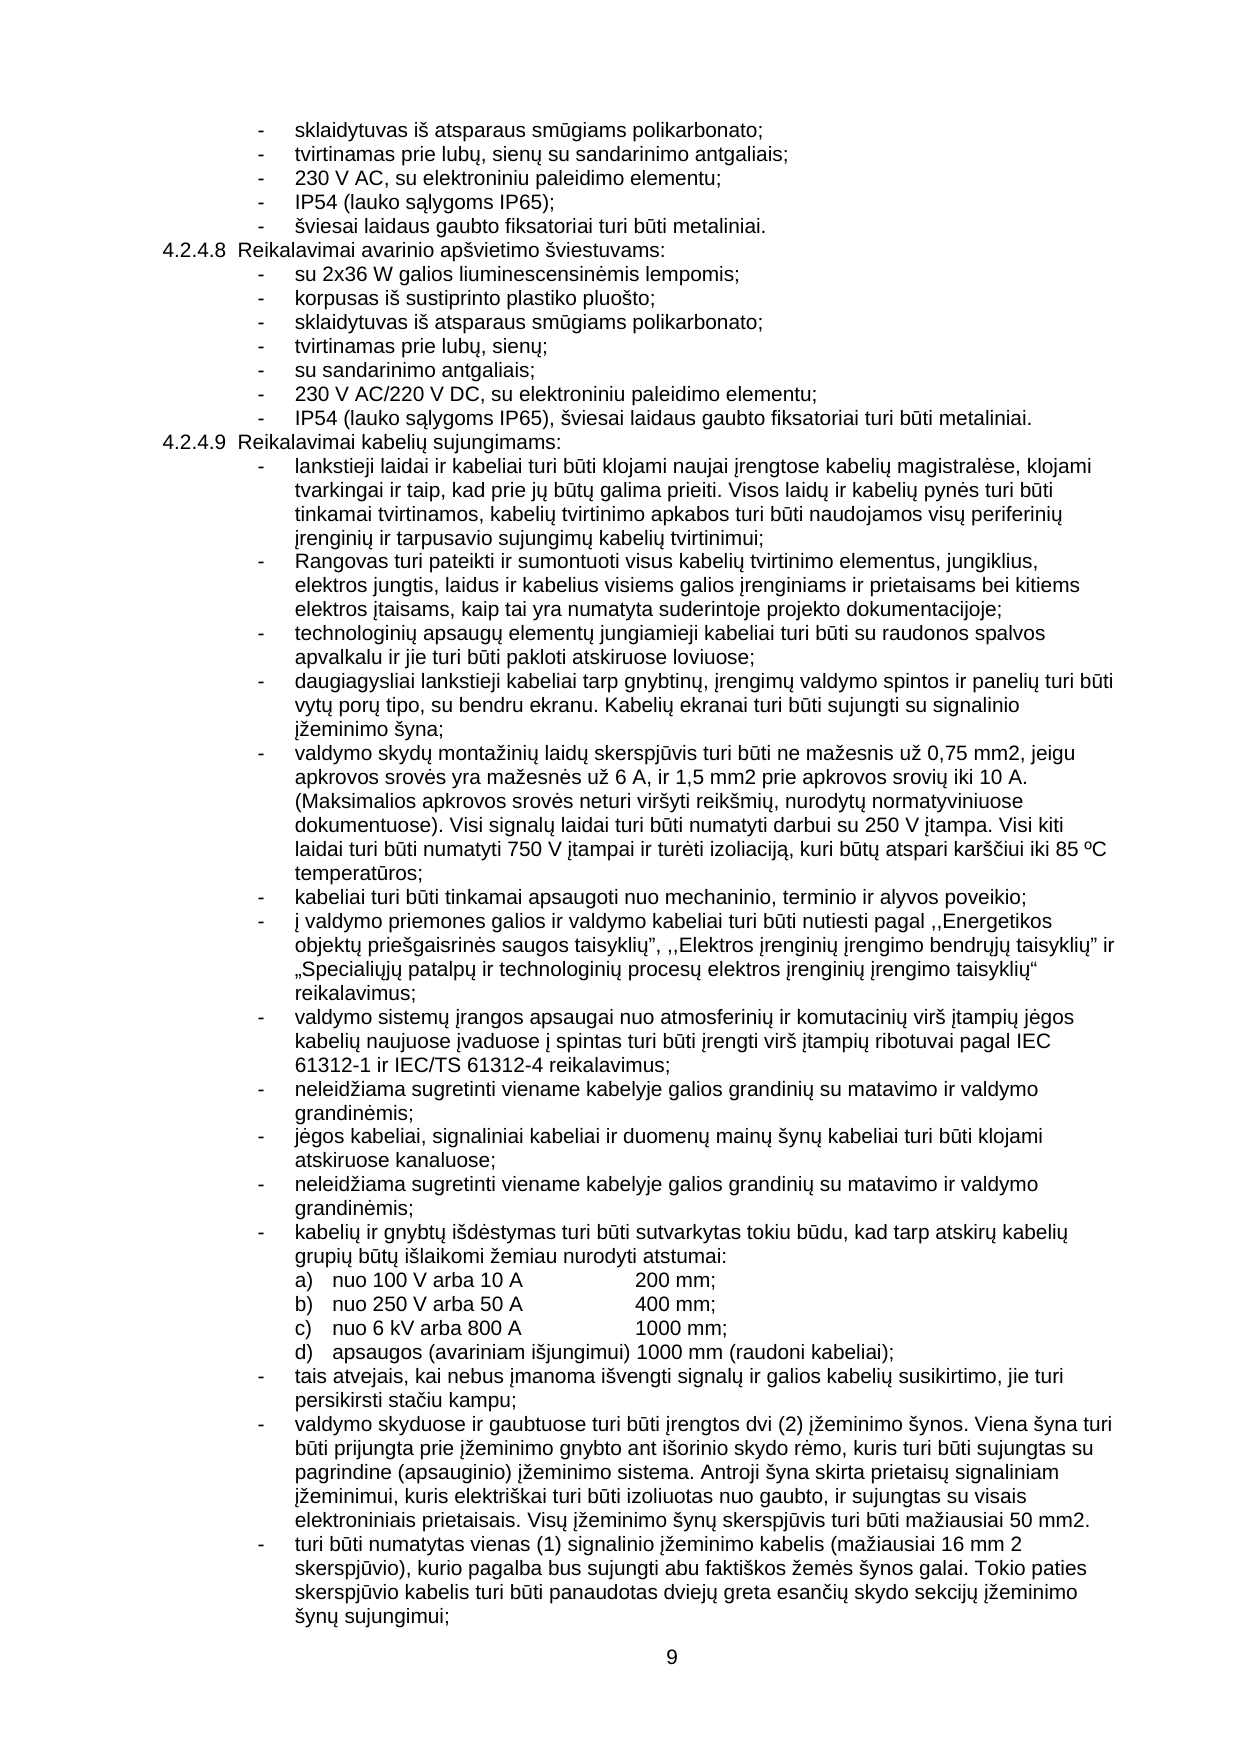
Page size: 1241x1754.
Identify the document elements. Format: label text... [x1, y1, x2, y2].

list kabelių ir gnybtų išdėstymas turi būti sutvarkytas tokiu būdu, kad tarp atskirų kabelių grupių būtų išlaikomi žemiau nurodyti atstumai: [257, 1220, 1117, 1268]
list lankstieji laidai ir kabeliai turi būti klojami naujai įrengtose kabelių magistralėse, klojami tvarkingai ir taip, kad prie jų būtų galima prieiti. Visos laidų ir kabelių pynės turi būti tinkamai tvirtinamos, kabelių tvirtinimo apkabos turi būti naudojamos visų periferinių įrenginių ir tarpusavio sujungimų kabelių tvirtinimui; [257, 453, 1117, 549]
list tvirtinamas prie lubų, sienų; [257, 334, 1117, 358]
list valdymo sistemų įrangos apsaugai nuo atmosferinių ir komutacinių virš įtampių jėgos kabelių naujuose įvaduose į spintas turi būti įrengti virš įtampių ribotuvai pagal IEC 61312-1 ir IEC/TS 61312-4 reikalavimus; [257, 1004, 1117, 1076]
list nuo 100 V arba 10 A 200 mm; [294, 1268, 1117, 1292]
list tvirtinamas prie lubų, sienų su sandarinimo antgaliais; [257, 142, 1117, 166]
list jėgos kabeliai, signaliniai kabeliai ir duomenų mainų šynų kabeliai turi būti klojami atskiruose kanaluose; [257, 1124, 1117, 1172]
list IP54 (lauko sąlygoms IP65), šviesai laidaus gaubto fiksatoriai turi būti metaliniai. [257, 406, 1117, 429]
list apsaugos (avariniam išjungimui) 1000 mm (raudoni kabeliai); [294, 1340, 1117, 1364]
list su 2x36 W galios liuminescensinėmis lempomis; [257, 262, 1117, 286]
list daugiagysliai lankstieji kabeliai tarp gnybtinų, įrengimų valdymo spintos ir panelių turi būti vytų porų tipo, su bendru ekranu. Kabelių ekranai turi būti sujungti su signalinio įžeminimo šyna; [257, 669, 1117, 741]
list sklaidytuvas iš atsparaus smūgiams polikarbonato; [257, 310, 1117, 334]
list šviesai laidaus gaubto fiksatoriai turi būti metaliniai. [257, 214, 1117, 238]
list tais atvejais, kai nebus įmanoma išvengti signalų ir galios kabelių susikirtimo, jie turi persikirsti stačiu kampu; [257, 1364, 1117, 1412]
list neleidžiama sugretinti viename kabelyje galios grandinių su matavimo ir valdymo grandinėmis; [257, 1172, 1117, 1220]
list valdymo skydų montažinių laidų skerspjūvis turi būti ne mažesnis už 0,75 mm2, jeigu apkrovos srovės yra mažesnės už 6 A, ir 1,5 mm2 prie apkrovos srovių iki 10 A. (Maksimalios apkrovos srovės neturi viršyti reikšmių, nurodytų normatyviniuose dokumentuose). Visi signalų laidai turi būti numatyti darbui su 250 V įtampa. Visi kiti laidai turi būti numatyti 750 V įtampai ir turėti izoliaciją, kuri būtų atspari karščiui iki 85 ºC temperatūros; [257, 741, 1117, 885]
list kabeliai turi būti tinkamai apsaugoti nuo mechaninio, terminio ir alyvos poveikio; [257, 885, 1117, 909]
list Rangovas turi pateikti ir sumontuoti visus kabelių tvirtinimo elementus, jungiklius, elektros jungtis, laidus ir kabelius visiems galios įrenginiams ir prietaisams bei kitiems elektros įtaisams, kaip tai yra numatyta suderintoje projekto dokumentacijoje; [257, 549, 1117, 621]
list su sandarinimo antgaliais; [257, 358, 1117, 382]
list 230 V AC, su elektroniniu paleidimo elementu; [257, 166, 1117, 190]
list valdymo skyduose ir gaubtuose turi būti įrengtos dvi (2) įžeminimo šynos. Viena šyna turi būti prijungta prie įžeminimo gnybto ant išorinio skydo rėmo, kuris turi būti sujungtas su pagrindine (apsauginio) įžeminimo sistema. Antroji šyna skirta prietaisų signaliniam įžeminimui, kuris elektriškai turi būti izoliuotas nuo gaubto, ir sujungtas su visais elektroniniais prietaisais. Visų įžeminimo šynų skerspjūvis turi būti mažiausiai 50 mm2. [257, 1412, 1117, 1532]
list į valdymo priemones galios ir valdymo kabeliai turi būti nutiesti pagal ,,Energetikos objektų priešgaisrinės saugos taisyklių”, ,,Elektros įrenginių įrengimo bendrųjų taisyklių” ir „Specialiųjų patalpų ir technologinių procesų elektros įrenginių įrengimo taisyklių“ reikalavimus; [257, 909, 1117, 1004]
list nuo 6 kV arba 800 A 1000 mm; [294, 1316, 1117, 1340]
list IP54 (lauko sąlygoms IP65); [257, 190, 1117, 214]
list korpusas iš sustiprinto plastiko pluošto; [257, 286, 1117, 310]
list Reikalavimai kabelių sujungimams: [162, 429, 1117, 453]
list neleidžiama sugretinti viename kabelyje galios grandinių su matavimo ir valdymo grandinėmis; [257, 1076, 1117, 1124]
list technologinių apsaugų elementų jungiamieji kabeliai turi būti su raudonos spalvos apvalkalu ir jie turi būti pakloti atskiruose loviuose; [257, 621, 1117, 669]
list turi būti numatytas vienas (1) signalinio įžeminimo kabelis (mažiausiai 16 mm 2 skerspjūvio), kurio pagalba bus sujungti abu faktiškos žemės šynos galai. Tokio paties skerspjūvio kabelis turi būti panaudotas dviejų greta esančių skydo sekcijų įžeminimo šynų sujungimui; [257, 1532, 1117, 1627]
list 230 V AC/220 V DC, su elektroniniu paleidimo elementu; [257, 382, 1117, 406]
list sklaidytuvas iš atsparaus smūgiams polikarbonato; [257, 118, 1117, 142]
list nuo 250 V arba 50 A 400 mm; [294, 1292, 1117, 1316]
list Reikalavimai avarinio apšvietimo šviestuvams: [162, 238, 1117, 262]
